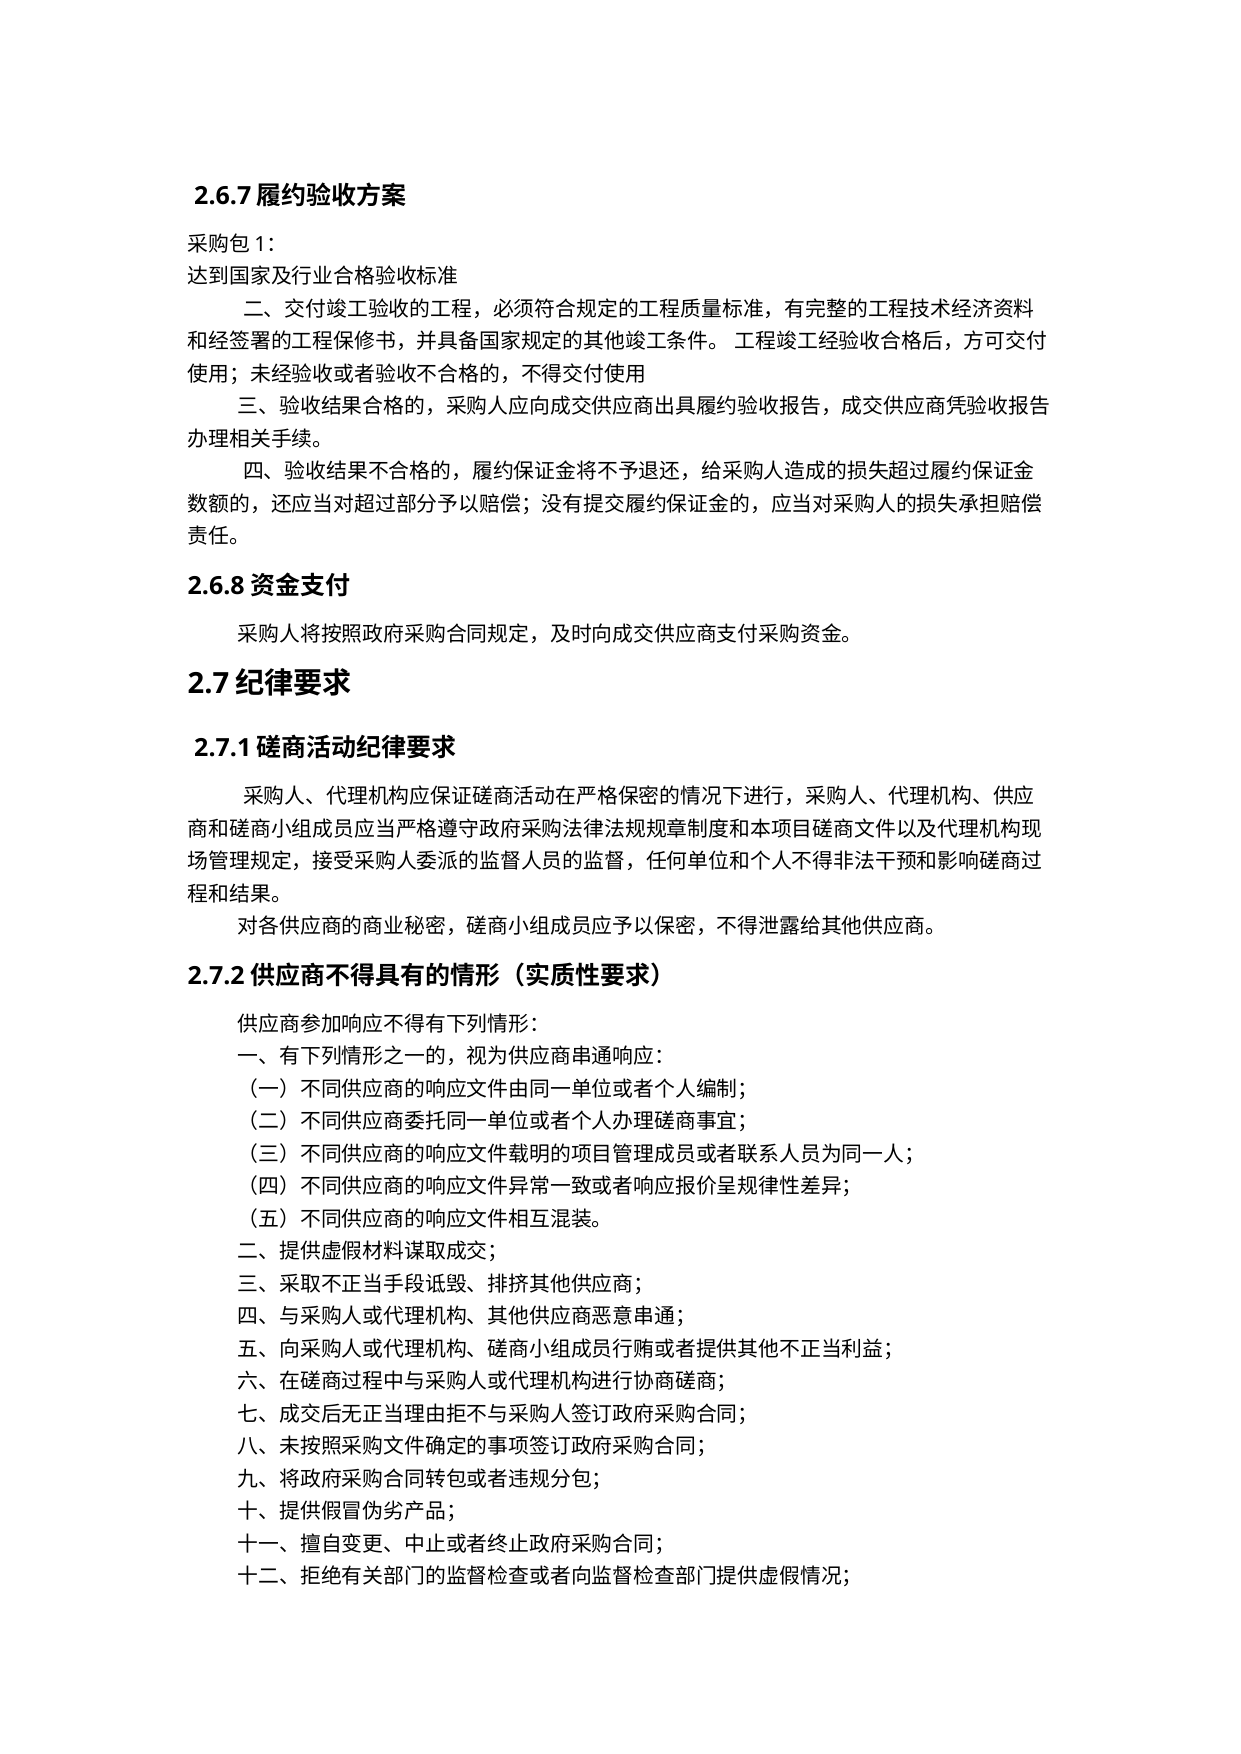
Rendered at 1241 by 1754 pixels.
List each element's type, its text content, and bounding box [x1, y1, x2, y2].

text 采购人将按照政府采购合同规定，及时向成交供应商支付采购资金。 [187, 617, 1053, 649]
text 二、交付竣工验收的工程，必须符合规定的工程质量标准，有完整的工程技术经济资料和经签署的工程保修书，并具备国家规定的其他竣工条件。 工程竣工经验收合格后，方可交付使用；未经验收或者验收不合格的，不得交付使用 [187, 292, 1053, 389]
text 2.7纪律要求 [187, 649, 1053, 714]
text 采购人、代理机构应保证磋商活动在严格保密的情况下进行，采购人、代理机构、供应商和磋商小组成员应当严格遵守政府采购法律法规规章制度和本项目磋商文件以及代理机构现场管理规定，接受采购人委派的监督人员的监督，任何单位和个人不得非法干预和影响磋商过程和结果。 [187, 779, 1053, 909]
text 2.6.8资金支付 [187, 552, 1053, 617]
text （五）不同供应商的响应文件相互混装。 [187, 1202, 1053, 1234]
text 达到国家及行业合格验收标准 [187, 259, 1053, 292]
text 对各供应商的商业秘密，磋商小组成员应予以保密，不得泄露给其他供应商。 [187, 909, 1053, 942]
text 八、未按照采购文件确定的事项签订政府采购合同； [187, 1429, 1053, 1462]
text （四）不同供应商的响应文件异常一致或者响应报价呈规律性差异； [187, 1169, 1053, 1202]
text 十、提供假冒伪劣产品； [187, 1494, 1053, 1527]
text 供应商参加响应不得有下列情形： [187, 1007, 1053, 1039]
text 2.6.7履约验收方案 [187, 162, 1053, 227]
text 三、采取不正当手段诋毁、排挤其他供应商； [187, 1267, 1053, 1299]
text 2.7.1磋商活动纪律要求 [187, 714, 1053, 779]
text （三）不同供应商的响应文件载明的项目管理成员或者联系人员为同一人； [187, 1137, 1053, 1169]
text 二、提供虚假材料谋取成交； [187, 1234, 1053, 1267]
text （二）不同供应商委托同一单位或者个人办理磋商事宜； [187, 1104, 1053, 1137]
text 六、在磋商过程中与采购人或代理机构进行协商磋商； [187, 1364, 1053, 1397]
text 四、验收结果不合格的，履约保证金将不予退还，给采购人造成的损失超过履约保证金数额的，还应当对超过部分予以赔偿；没有提交履约保证金的，应当对采购人的损失承担赔偿责任。 [187, 454, 1053, 552]
text 五、向采购人或代理机构、磋商小组成员行贿或者提供其他不正当利益； [187, 1332, 1053, 1364]
text 三、验收结果合格的，采购人应向成交供应商出具履约验收报告，成交供应商凭验收报告办理相关手续。 [187, 389, 1053, 454]
text （一）不同供应商的响应文件由同一单位或者个人编制； [187, 1072, 1053, 1104]
text 十一、擅自变更、中止或者终止政府采购合同； [187, 1527, 1053, 1559]
text 十二、拒绝有关部门的监督检查或者向监督检查部门提供虚假情况； [187, 1559, 1053, 1592]
text 四、与采购人或代理机构、其他供应商恶意串通； [187, 1299, 1053, 1332]
text 一、有下列情形之一的，视为供应商串通响应： [187, 1039, 1053, 1072]
text 采购包1： [187, 227, 1053, 259]
text 九、将政府采购合同转包或者违规分包； [187, 1462, 1053, 1494]
text 2.7.2供应商不得具有的情形（实质性要求） [187, 942, 1053, 1007]
text 七、成交后无正当理由拒不与采购人签订政府采购合同； [187, 1397, 1053, 1429]
